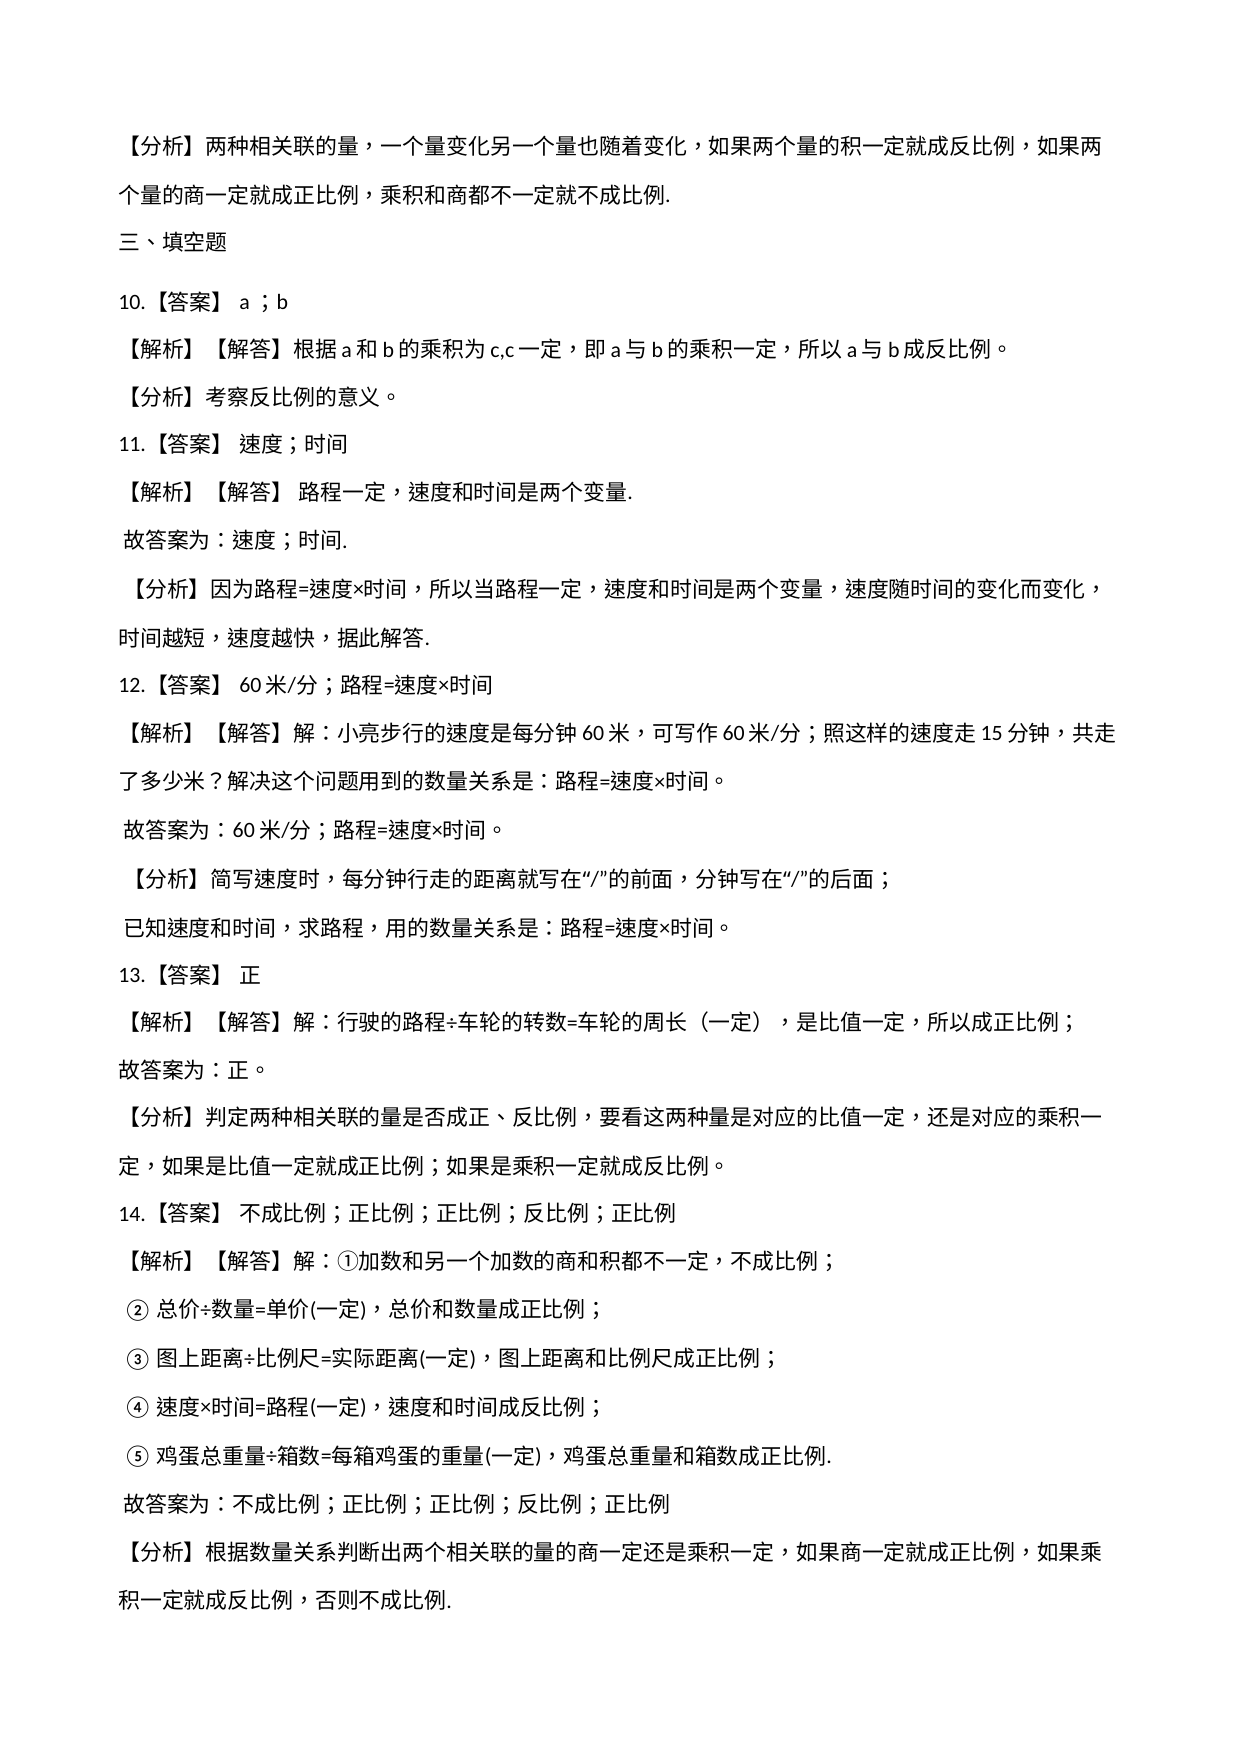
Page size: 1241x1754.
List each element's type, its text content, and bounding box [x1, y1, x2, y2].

text 14.【答案】 不成比例；正比例；正比例；反比例；正比例 [118, 1197, 1122, 1229]
text 10.【答案】 a ；b [118, 286, 1122, 318]
text 11.【答案】 速度；时间 [118, 428, 1122, 460]
text 【解析】【解答】解：①加数和另一个加数的商和积都不一定，不成比例； ②总价÷数量=单价(一定)，总价和数量成正比例； ③图上距离÷比例尺=实际距离(一定)，图上距离和比例尺成正比例； ④速度×时间=路程(一定)，速度和时间成反比例； ⑤鸡蛋总重量÷箱数=每箱鸡蛋的重量(一定)，鸡蛋总重量和箱数成正比例. 故答案为：不成比例；正比例；正比例；反比例；正比例 [118, 1244, 1122, 1521]
text 【分析】根据数量关系判断出两个相关联的量的商一定还是乘积一定，如果商一定就成正比例，如果乘积一定就成反比例，否则不成比例. [118, 1535, 1122, 1617]
text 故答案为：正。 [118, 1053, 1122, 1086]
text 【分析】考察反比例的意义。 [118, 380, 1122, 413]
text 【分析】判定两种相关联的量是否成正、反比例，要看这两种量是对应的比值一定，还是对应的乘积一定，如果是比值一定就成正比例；如果是乘积一定就成反比例。 [118, 1101, 1122, 1182]
text 【解析】【解答】 路程一定，速度和时间是两个变量. 故答案为：速度；时间. 【分析】因为路程=速度×时间，所以当路程一定，速度和时间是两个变量，速度随时间的变化而变化，时间越短，速度越快，据此解答. [118, 475, 1122, 654]
text 【解析】【解答】根据a和b的乘积为c,c一定，即a与b的乘积一定，所以a与b成反比例。 [118, 333, 1122, 365]
text 【解析】【解答】解：行驶的路程÷车轮的转数=车轮的周长（一定），是比值一定，所以成正比例； [118, 1006, 1122, 1038]
text 【分析】两种相关联的量，一个量变化另一个量也随着变化，如果两个量的积一定就成反比例，如果两个量的商一定就成正比例，乘积和商都不一定就不成比例. [118, 129, 1122, 211]
text 三、填空题 [118, 226, 1122, 258]
text 【解析】【解答】解：小亮步行的速度是每分钟60米，可写作60米/分；照这样的速度走15分钟，共走了多少米？解决这个问题用到的数量关系是：路程=速度×时间。 故答案为：60米/分；路程=速度×时间。 【分析】简写速度时，每分钟行走的距离就写在“/”的前面，分钟写在“/”的后面； 已知速度和时间，求路程，用的数量关系是：路程=速度×时间。 [118, 716, 1122, 944]
text 12.【答案】 60米/分；路程=速度×时间 [118, 669, 1122, 701]
text 13.【答案】 正 [118, 958, 1122, 991]
